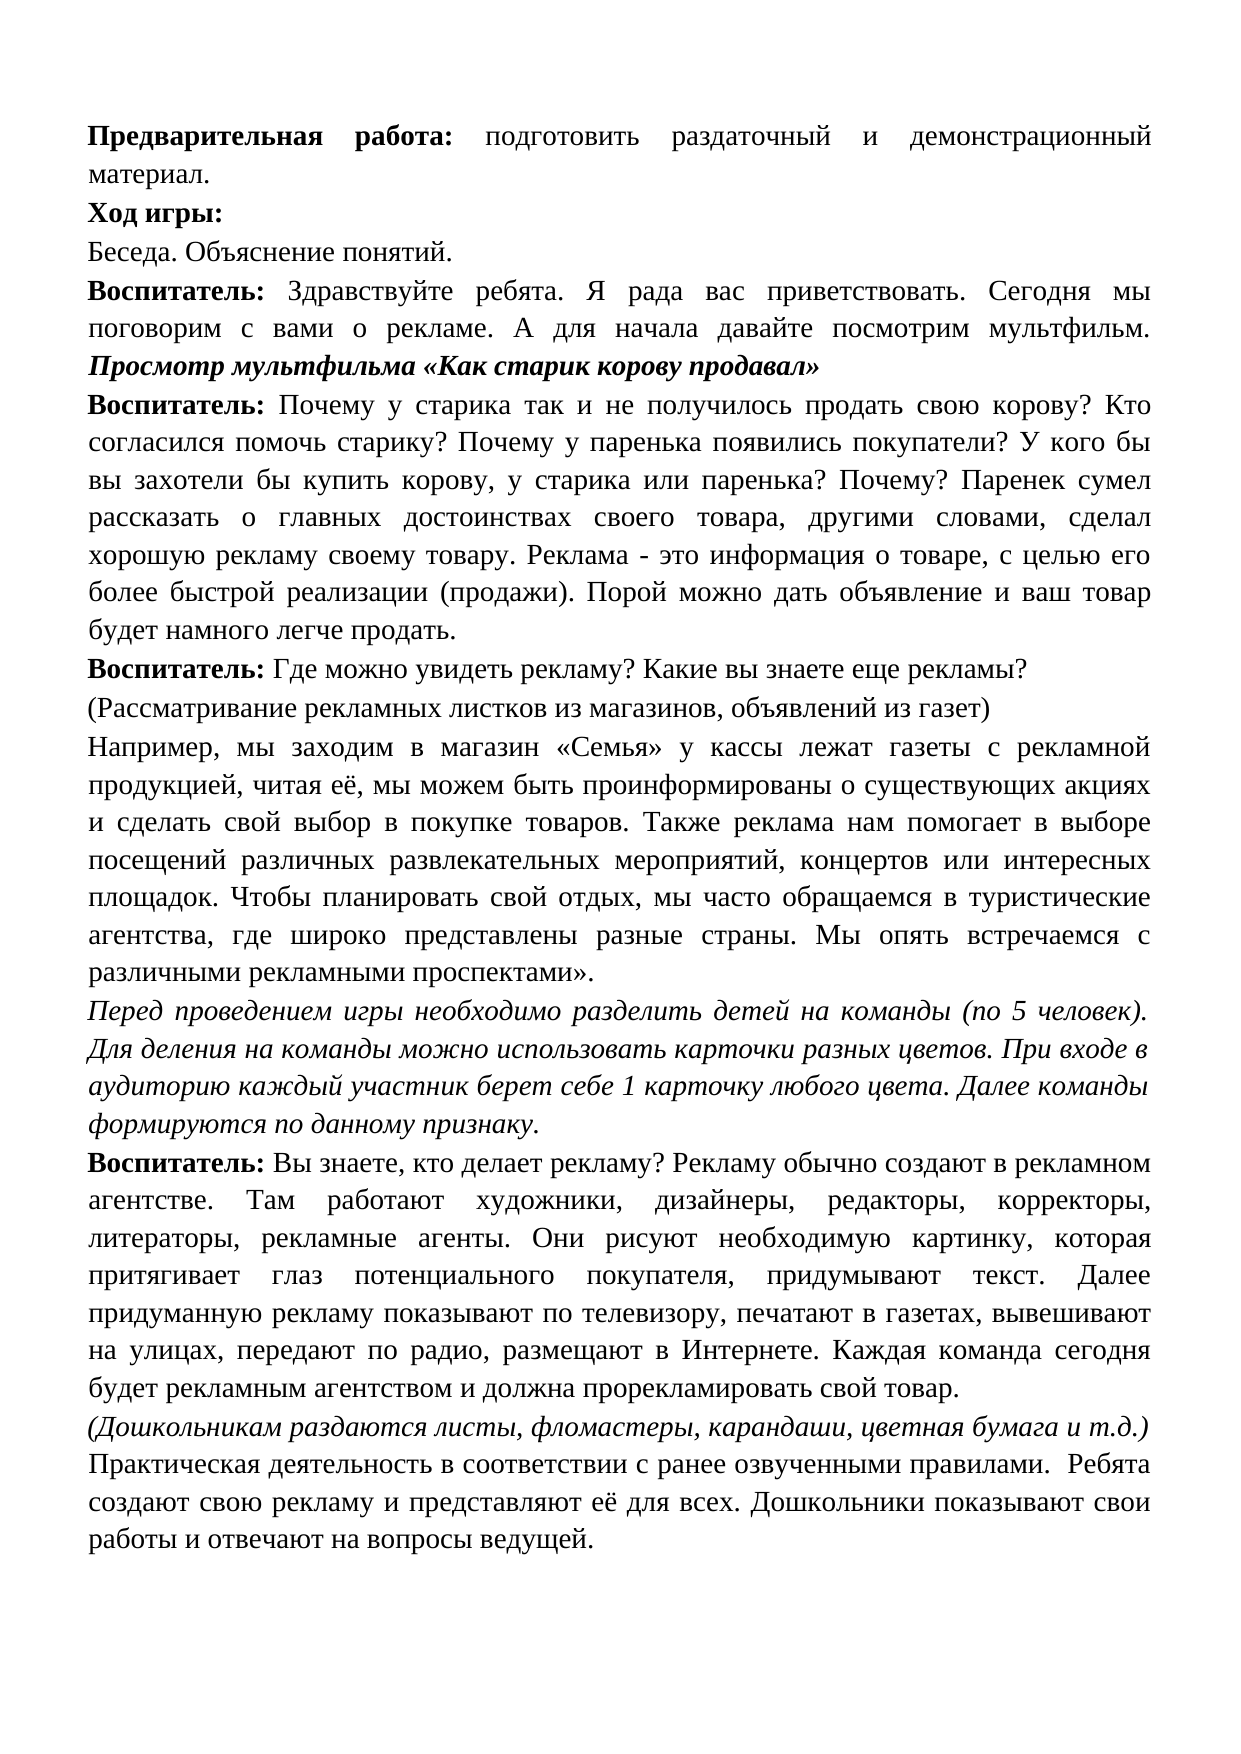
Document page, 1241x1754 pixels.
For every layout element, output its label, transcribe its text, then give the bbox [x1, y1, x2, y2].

text Воспитатель: Почему у старика так и не получилось продать свою корову? Кто согласился помочь старику? Почему у паренька появились покупатели? У кого бы вы захотели бы купить корову, у старика или паренька? Почему? Паренек сумел рассказать о главных достоинствах своего товара, другими словами, сделал хорошую рекламу своему товару. Реклама - это информация о товаре, с целью его более быстрой реализации (продажи). Порой можно дать объявление и ваш товар будет намного легче продать. [87, 387, 1152, 646]
text Предварительная работа: подготовить раздаточный и демонстрационный материал. [87, 118, 1152, 189]
text (Рассматривание рекламных листков из магазинов, объявлений из газет) [87, 690, 1152, 724]
text Воспитатель: Где можно увидеть рекламу? Какие вы знаете еще рекламы? [87, 651, 1152, 685]
text Ход игры: [87, 195, 1155, 228]
text (Дошкольникам раздаются листы, фломастеры, карандаши, цветная бумага и т.д.) Практическая деятельность в соответствии с ранее озвученными правилами. Ребята создают свою рекламу и представляют её для всех. Дошкольники показывают свои работы и отвечают на вопросы ведущей. [87, 1409, 1152, 1555]
text Беседа. Объяснение понятий. [87, 234, 1152, 267]
text Перед проведением игры необходимо разделить детей на команды (по 5 человек). Для деления на команды можно использовать карточки разных цветов. При входе в аудиторию каждый участник берет себе 1 карточку любого цвета. Далее команды формируются по данному признаку. [87, 993, 1152, 1139]
text Воспитатель: Здравствуйте ребята. Я рада вас приветствовать. Сегодня мы поговорим с вами о рекламе. А для начала давайте посмотрим мультфильм. Просмотр мультфильма «Как старик корову продавал» [87, 273, 1152, 382]
text Например, мы заходим в магазин «Семья» у кассы лежат газеты с рекламной продукцией, читая её, мы можем быть проинформированы о существующих акциях и сделать свой выбор в покупке товаров. Также реклама нам помогает в выборе посещений различных развлекательных мероприятий, концертов или интересных площадок. Чтобы планировать свой отдых, мы часто обращаемся в туристические агентства, где широко представлены разные страны. Мы опять встречаемся с различными рекламными проспектами». [87, 729, 1152, 988]
text Воспитатель: Вы знаете, кто делает рекламу? Рекламу обычно создают в рекламном агентстве. Там работают художники, дизайнеры, редакторы, корректоры, литераторы, рекламные агенты. Они рисуют необходимую картинку, которая притягивает глаз потенциального покупателя, придумывают текст. Далее придуманную рекламу показывают по телевизору, печатают в газетах, вывешивают на улицах, передают по радио, размещают в Интернете. Каждая команда сегодня будет рекламным агентством и должна прорекламировать свой товар. [87, 1145, 1152, 1403]
